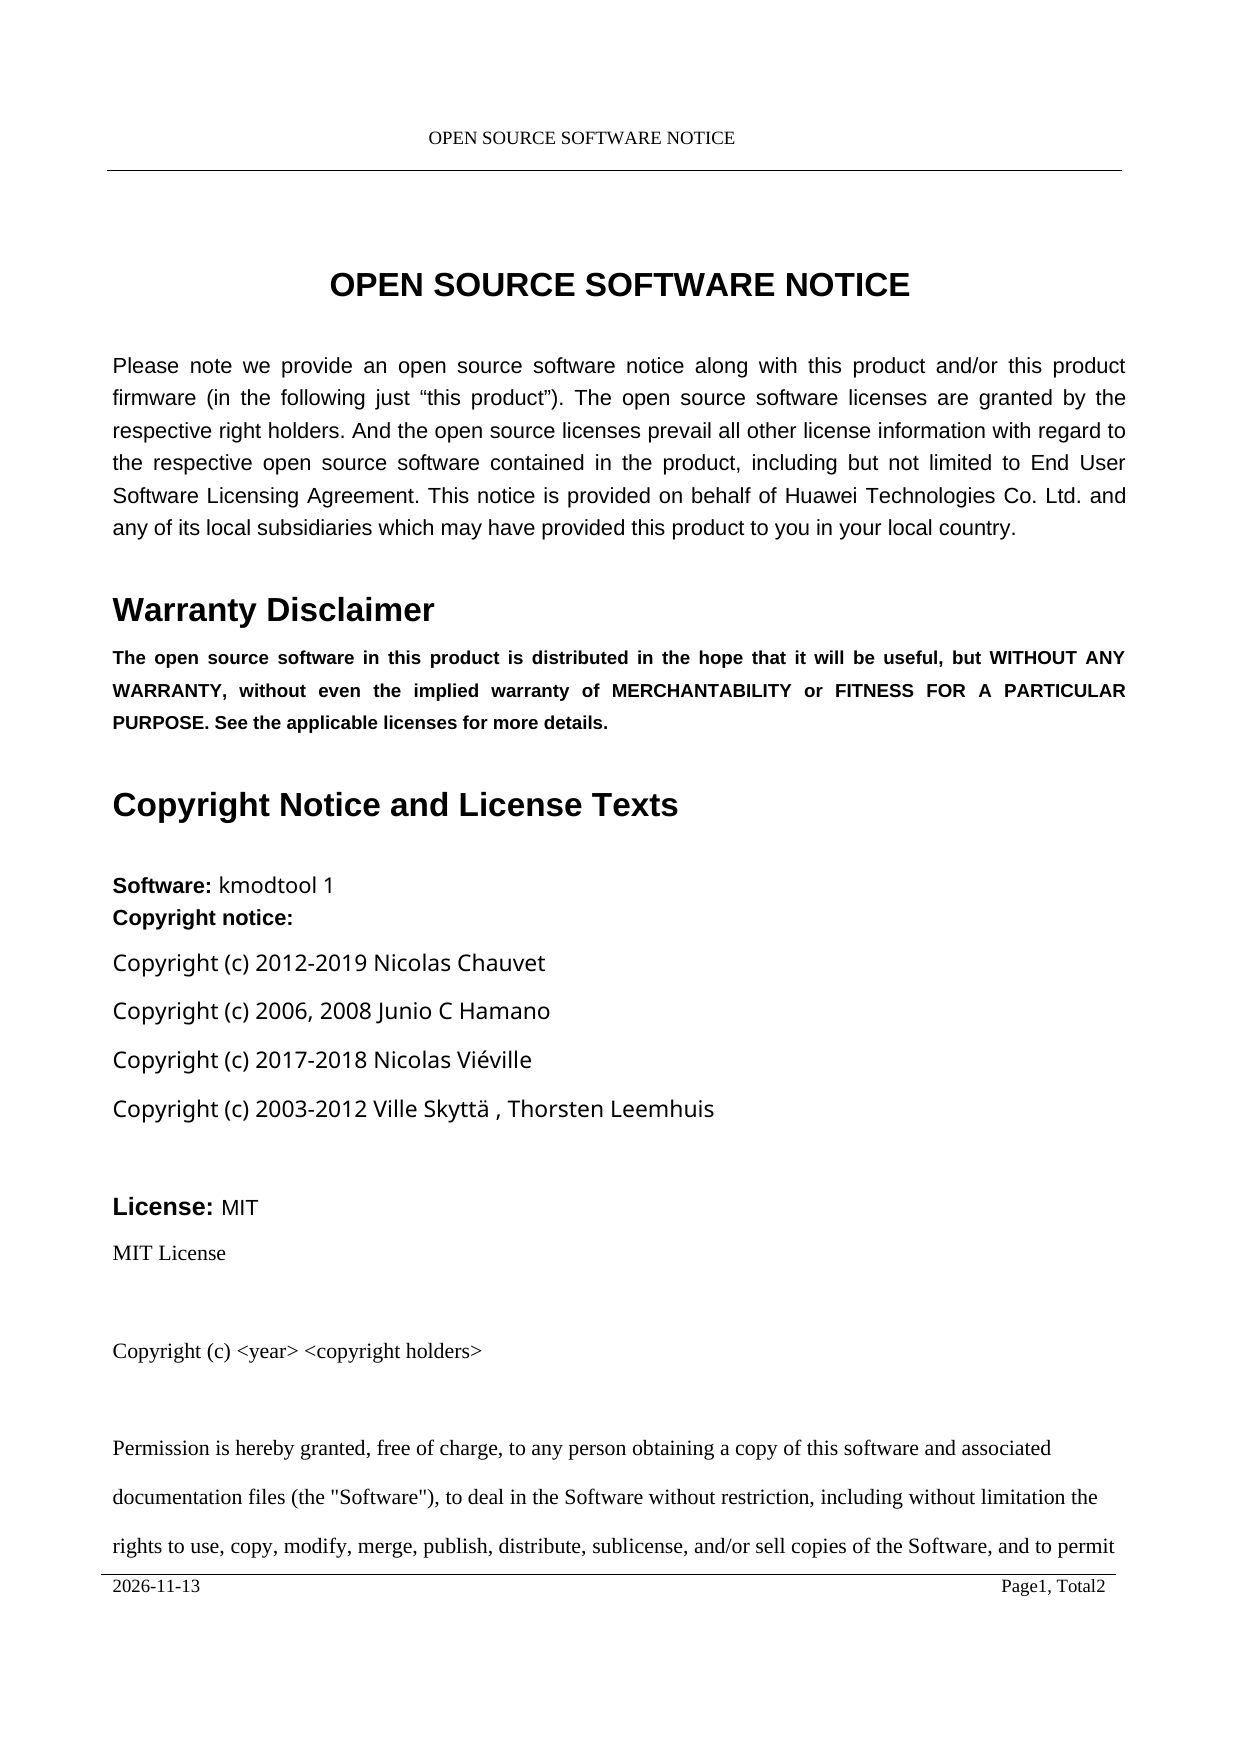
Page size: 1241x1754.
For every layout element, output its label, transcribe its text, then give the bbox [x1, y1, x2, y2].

text Warranty Disclaimer [112, 576, 1128, 641]
text Copyright (c) 2012-2019 Nicolas Chauvet [112, 947, 1128, 979]
text Copyright Notice and License Texts [112, 771, 1128, 836]
text Copyright (c) 2006, 2008 Junio C Hamano Copyright (c) 2017-2018 Nicolas Viéville Copyright (c) 2003-2012 Ville Skyttä , Thorsten Leemhuis [112, 995, 1128, 1173]
text Software: kmodtool 1 [112, 869, 1128, 901]
text Copyright notice: [112, 901, 1128, 934]
text Please note we provide an open source software notice along with this product and/or this product firmware (in the following just “this product”). The open source software licenses are granted by the respective right holders. And the open source licenses prevail all other license information with regard to the respective open source software contained in the product, including but not limited to End User Software Licensing Agreement. This notice is provided on behalf of Huawei Technologies Co. Ltd. and any of its local subsidiaries which may have provided this product to you in your local country. [112, 349, 1128, 544]
text License: MIT [112, 1190, 1128, 1222]
text OPEN SOURCE SOFTWARE NOTICE [112, 251, 1128, 316]
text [112, 1237, 1128, 1562]
text The open source software in this product is distributed in the hope that it will be useful, but WITHOUT ANY WARRANTY, without even the implied warranty of MERCHANTABILITY or FITNESS FOR A PARTICULAR PURPOSE. See the applicable licenses for more details. [112, 641, 1128, 739]
